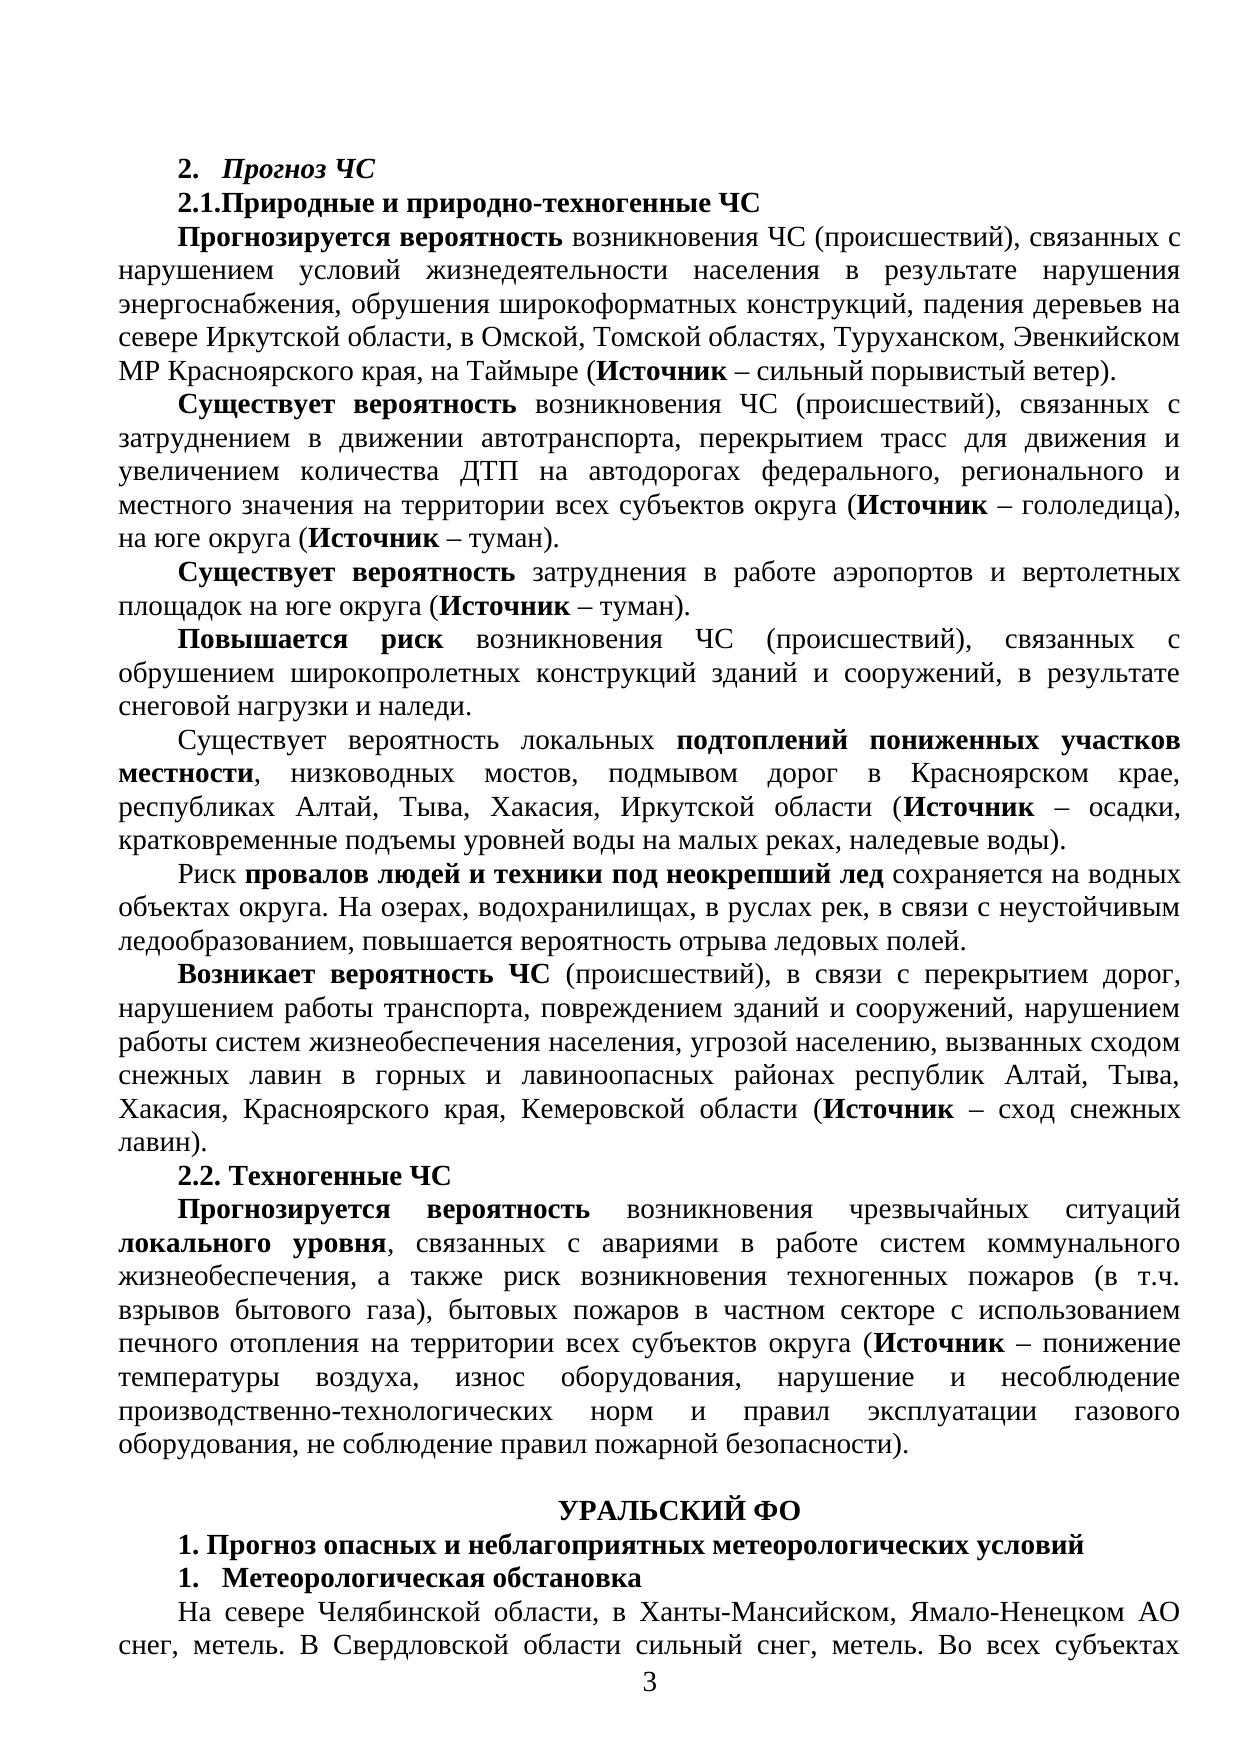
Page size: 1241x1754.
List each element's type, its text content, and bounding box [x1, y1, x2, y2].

text Существует вероятность локальных подтоплений пониженных участков местности, низководных мостов, подмывом дорог в Красноярском крае, республиках Алтай, Тыва, Хакасия, Иркутской области (Источник – осадки, кратковременные подъемы уровней воды на малых реках, наледевые воды). [118, 722, 1181, 856]
text Прогнозируется вероятность возникновения чрезвычайных ситуаций локального уровня, связанных с авариями в работе систем коммунального жизнеобеспечения, а также риск возникновения техногенных пожаров (в т.ч. взрывов бытового газа), бытовых пожаров в частном секторе с использованием печного отопления на территории всех субъектов округа (Источник – понижение температуры воздуха, износ оборудования, нарушение и несоблюдение производственно-технологических норм и правил эксплуатации газового оборудования, не соблюдение правил пожарной безопасности). [118, 1191, 1181, 1460]
text Возникает вероятность ЧС (происшествий), в связи с перекрытием дорог, нарушением работы транспорта, повреждением зданий и сооружений, нарушением работы систем жизнеобеспечения населения, угрозой населению, вызванных сходом снежных лавин в горных и лавиноопасных районах республик Алтай, Тыва, Хакасия, Красноярского края, Кемеровской области (Источник – сход снежных лавин). [118, 957, 1181, 1158]
list Прогноз ЧС [162, 152, 1181, 185]
list Природные и природно-техногенные ЧС [162, 185, 1181, 219]
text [118, 1594, 1181, 1661]
text Существует вероятность затруднения в работе аэропортов и вертолетных площадок на юге округа (Источник – туман). [118, 554, 1181, 621]
text Существует вероятность возникновения ЧС (происшествий), связанных с затруднением в движении автотранспорта, перекрытием трасс для движения и увеличением количества ДТП на автодорогах федерального, регионального и местного значения на территории всех субъектов округа (Источник – гололедица), на юге округа (Источник – туман). [118, 386, 1181, 554]
text Риск провалов людей и техники под неокрепший лед сохраняется на водных объектах округа. На озерах, водохранилищах, в руслах рек, в связи с неустойчивым ледообразованием, повышается вероятность отрыва ледовых полей. [118, 856, 1181, 957]
text Повышается риск возникновения ЧС (происшествий), связанных с обрушением широкопролетных конструкций зданий и сооружений, в результате снеговой нагрузки и наледи. [118, 621, 1181, 722]
text 1. Прогноз опасных и неблагоприятных метеорологических условий [118, 1527, 1181, 1560]
text УРАЛЬСКИЙ ФО [118, 1493, 1181, 1527]
list Метеорологическая обстановка [162, 1560, 1181, 1594]
text 2.2. Техногенные ЧС [118, 1158, 1181, 1191]
text Прогнозируется вероятность возникновения ЧС (происшествий), связанных с нарушением условий жизнедеятельности населения в результате нарушения энергоснабжения, обрушения широкоформатных конструкций, падения деревьев на севере Иркутской области, в Омской, Томской областях, Туруханском, Эвенкийском МР Красноярского края, на Таймыре (Источник – сильный порывистый ветер). [118, 219, 1181, 386]
